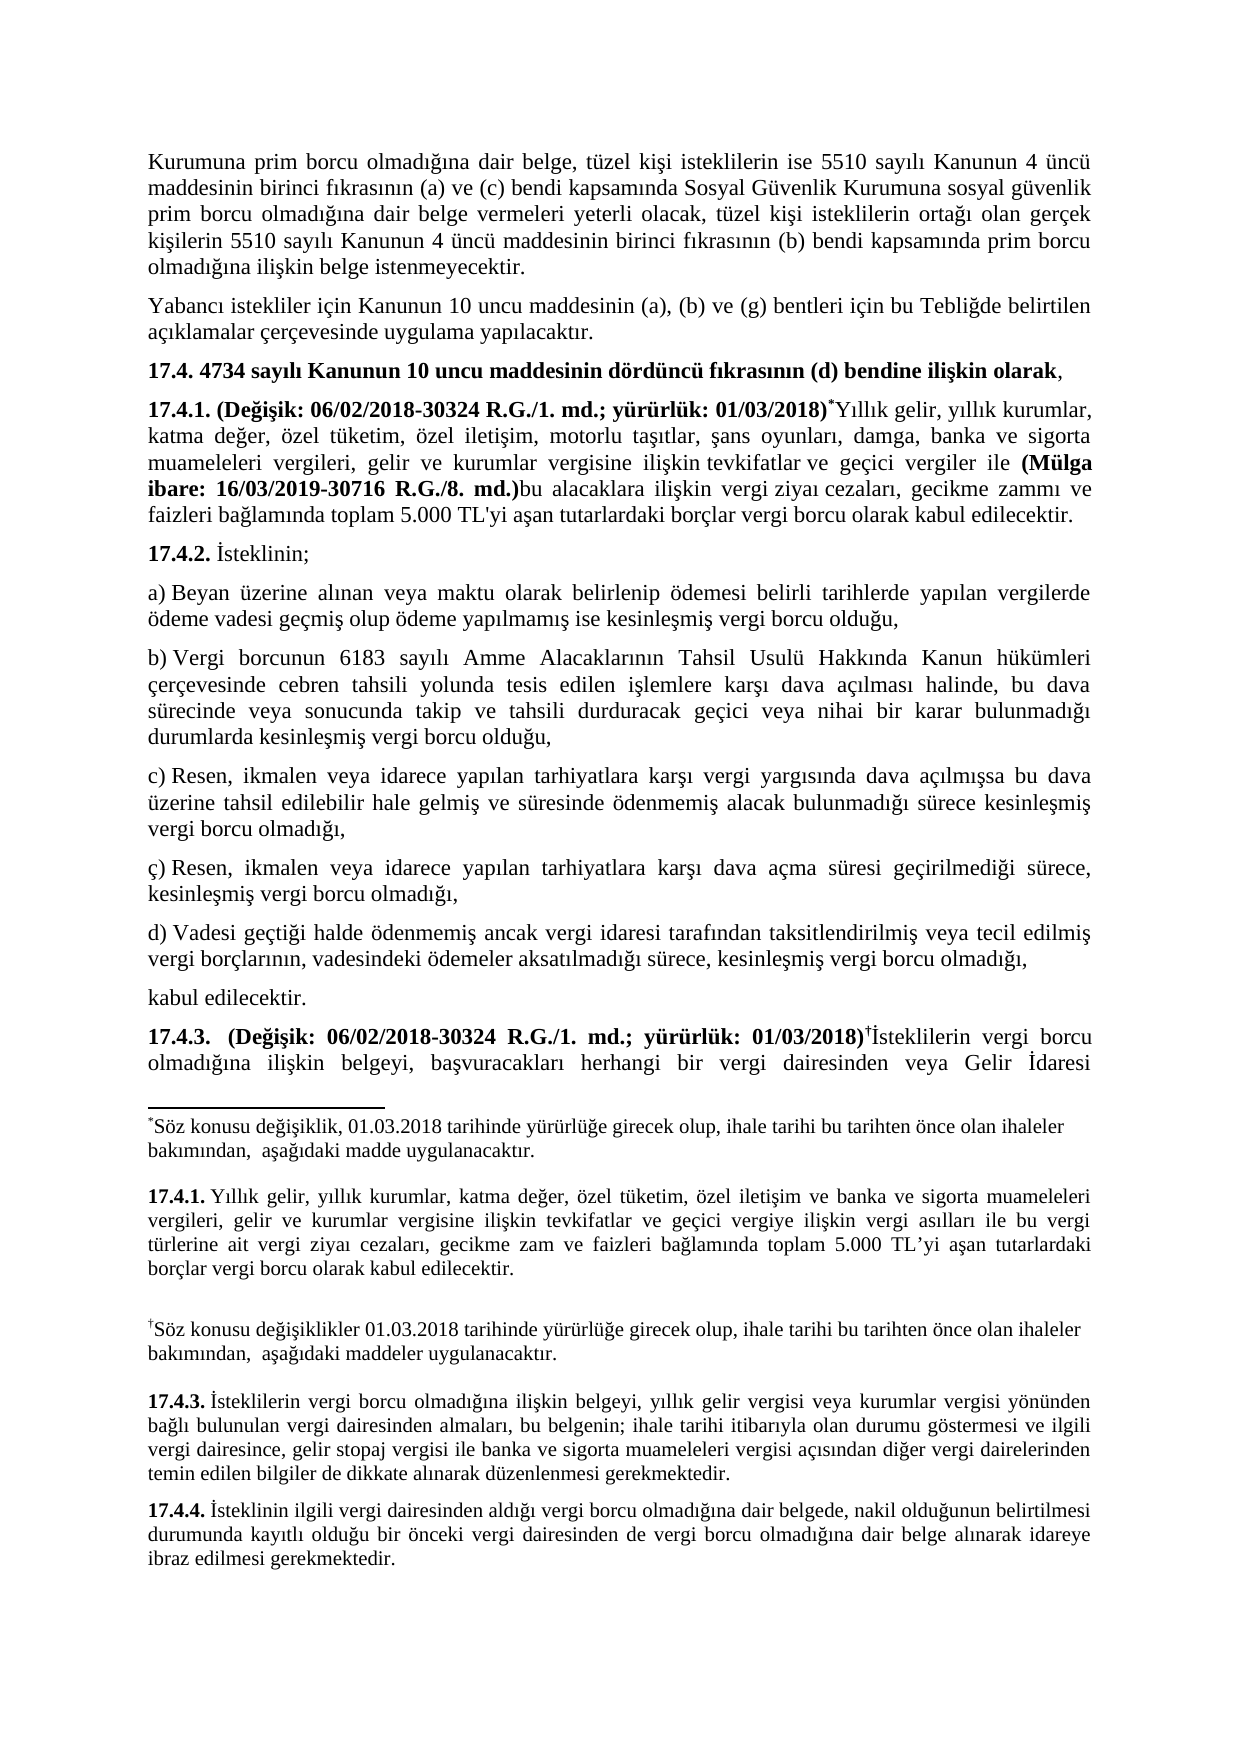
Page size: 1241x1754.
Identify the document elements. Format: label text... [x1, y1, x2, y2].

text kabul edilecektir. [148, 984, 1092, 1011]
text d) Vadesi geçtiği halde ödenmemiş ancak vergi idaresi tarafından taksitlendirilmiş veya tecil edilmiş vergi borçlarının, vadesindeki ödemeler aksatılmadığı sürece, kesinleşmiş vergi borcu olmadığı, [148, 919, 1092, 972]
text b) Vergi borcunun 6183 sayılı Amme Alacaklarının Tahsil Usulü Hakkında Kanun hükümleri çerçevesinde cebren tahsili yolunda tesis edilen işlemlere karşı dava açılması halinde, bu dava sürecinde veya sonucunda takip ve tahsili durduracak geçici veya nihai bir karar bulunmadığı durumlarda kesinleşmiş vergi borcu olduğu, [148, 644, 1092, 750]
text 17.4.3. (Değişik: 06/02/2018-30324 R.G./1. md.; yürürlük: 01/03/2018)İsteklilerin vergi borcu olmadığına ilişkin belgeyi, başvuracakları herhangi bir vergi dairesinden veya Gelir İdaresi Başkanlığının internet adresi (www.gib.gov.tr) üzerinden almaları mümkündür. Bu belgenin; ihale tarihi itibarıyla olan durumu göstermesi ve isteklinin 17.4.1. numaralı alt maddede belirtilen alacak türlerinden olan borçları dikkate alınarak ilgili vergi dairelerinden temin edilen bilgiler kapsamında düzenlenmesi gerekmektedir. [148, 1023, 1092, 1076]
text ç) Resen, ikmalen veya idarece yapılan tarhiyatlara karşı dava açma süresi geçirilmediği sürece, kesinleşmiş vergi borcu olmadığı, [148, 854, 1092, 907]
text c) Resen, ikmalen veya idarece yapılan tarhiyatlara karşı vergi yargısında dava açılmışsa bu dava üzerine tahsil edilebilir hale gelmiş ve süresinde ödenmemiş alacak bulunmadığı sürece kesinleşmiş vergi borcu olmadığı, [148, 762, 1092, 841]
text 17.4.1. (Değişik: 06/02/2018-30324 R.G./1. md.; yürürlük: 01/03/2018)Yıllık gelir, yıllık kurumlar, katma değer, özel tüketim, özel iletişim, motorlu taşıtlar, şans oyunları, damga, banka ve sigorta muameleleri vergileri, gelir ve kurumlar vergisine ilişkin tevkifatlar ve geçici vergiler ile (Mülga ibare: 16/03/2019-30716 R.G./8. md.)bu alacaklara ilişkin vergi ziyaı cezaları, gecikme zammı ve faizleri bağlamında toplam 5.000 TL'yi aşan tutarlardaki borçlar vergi borcu olarak kabul edilecektir. [148, 396, 1092, 528]
text 17.4.2. İsteklinin; [148, 540, 1092, 567]
text 17.4. 4734 sayılı Kanunun 10 uncu maddesinin dördüncü fıkrasının (d) bendine ilişkin olarak, [148, 357, 1092, 383]
text Yabancı istekliler için Kanunun 10 uncu maddesinin (a), (b) ve (g) bentleri için bu Tebliğde belirtilen açıklamalar çerçevesinde uygulama yapılacaktır. [148, 292, 1092, 345]
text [148, 148, 1092, 279]
text a) Beyan üzerine alınan veya maktu olarak belirlenip ödemesi belirli tarihlerde yapılan vergilerde ödeme vadesi geçmiş olup ödeme yapılmamış ise kesinleşmiş vergi borcu olduğu, [148, 579, 1092, 632]
